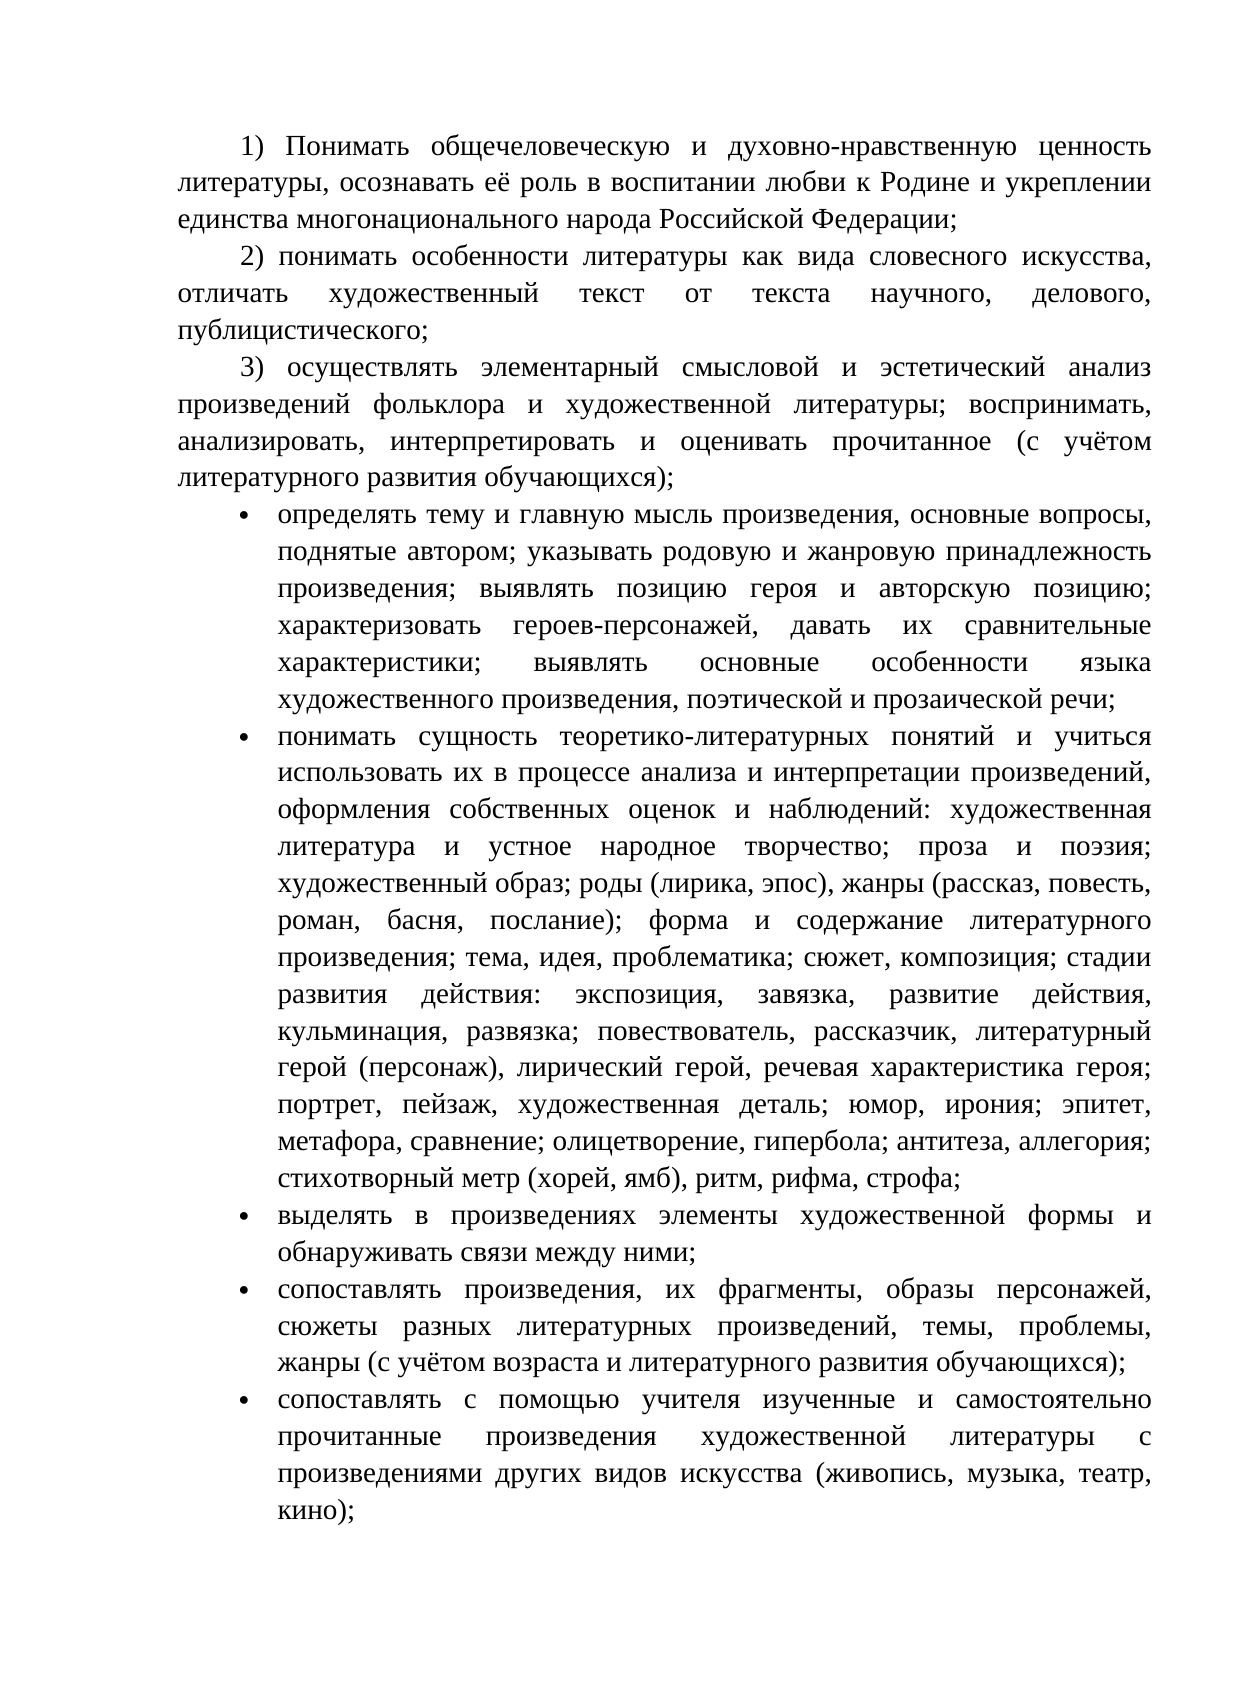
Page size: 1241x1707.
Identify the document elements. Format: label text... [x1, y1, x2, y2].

list выделять в произведениях элементы художественной формы и обнаруживать связи между ними; [240, 1197, 1152, 1267]
list определять тему и главную мысль произведения, основные вопросы, поднятые автором; указывать родовую и жанровую принадлежность произведения; выявлять позицию героя и авторскую позицию; характеризовать героев-персонажей, давать их сравнительные характеристики; выявлять основные особенности языка художественного произведения, поэтической и прозаической речи; [240, 496, 1152, 714]
text 2) понимать особенности литературы как вида словесного искусства, отличать художественный текст от текста научного, делового, публицистического; [177, 238, 1152, 346]
list сопоставлять произведения, их фрагменты, образы персонажей, сюжеты разных литературных произведений, темы, проблемы, жанры (с учётом возраста и литературного развития обучающихся); [240, 1271, 1152, 1378]
text 1) Понимать общечеловеческую и духовно-нравственную ценность литературы, осознавать её роль в воспитании любви к Родине и укреплении единства многонационального народа Российской Федерации; [177, 128, 1152, 235]
text 3) осуществлять элементарный смысловой и эстетический анализ произведений фольклора и художественной литературы; воспринимать, анализировать, интерпретировать и оценивать прочитанное (с учётом литературного развития обучающихся); [177, 349, 1152, 493]
list понимать сущность теоретико-литературных понятий и учиться использовать их в процессе анализа и интерпретации произведений, оформления собственных оценок и наблюдений: художественная литература и устное народное творчество; проза и поэзия; художественный образ; роды (лирика, эпос), жанры (рассказ, повесть, роман, басня, послание); форма и содержание литературного произведения; тема, идея, проблематика; сюжет, композиция; стадии развития действия: экспозиция, завязка, развитие действия, кульминация, развязка; повествователь, рассказчик, литературный герой (персонаж), лирический герой, речевая характеристика героя; портрет, пейзаж, художественная деталь; юмор, ирония; эпитет, метафора, сравнение; олицетворение, гипербола; антитеза, аллегория; стихотворный метр (хорей, ямб), ритм, рифма, строфа; [240, 718, 1152, 1194]
list сопоставлять с помощью учителя изученные и самостоятельно прочитанные произведения художественной литературы с произведениями других видов искусства (живопись, музыка, театр, кино); [240, 1381, 1152, 1526]
